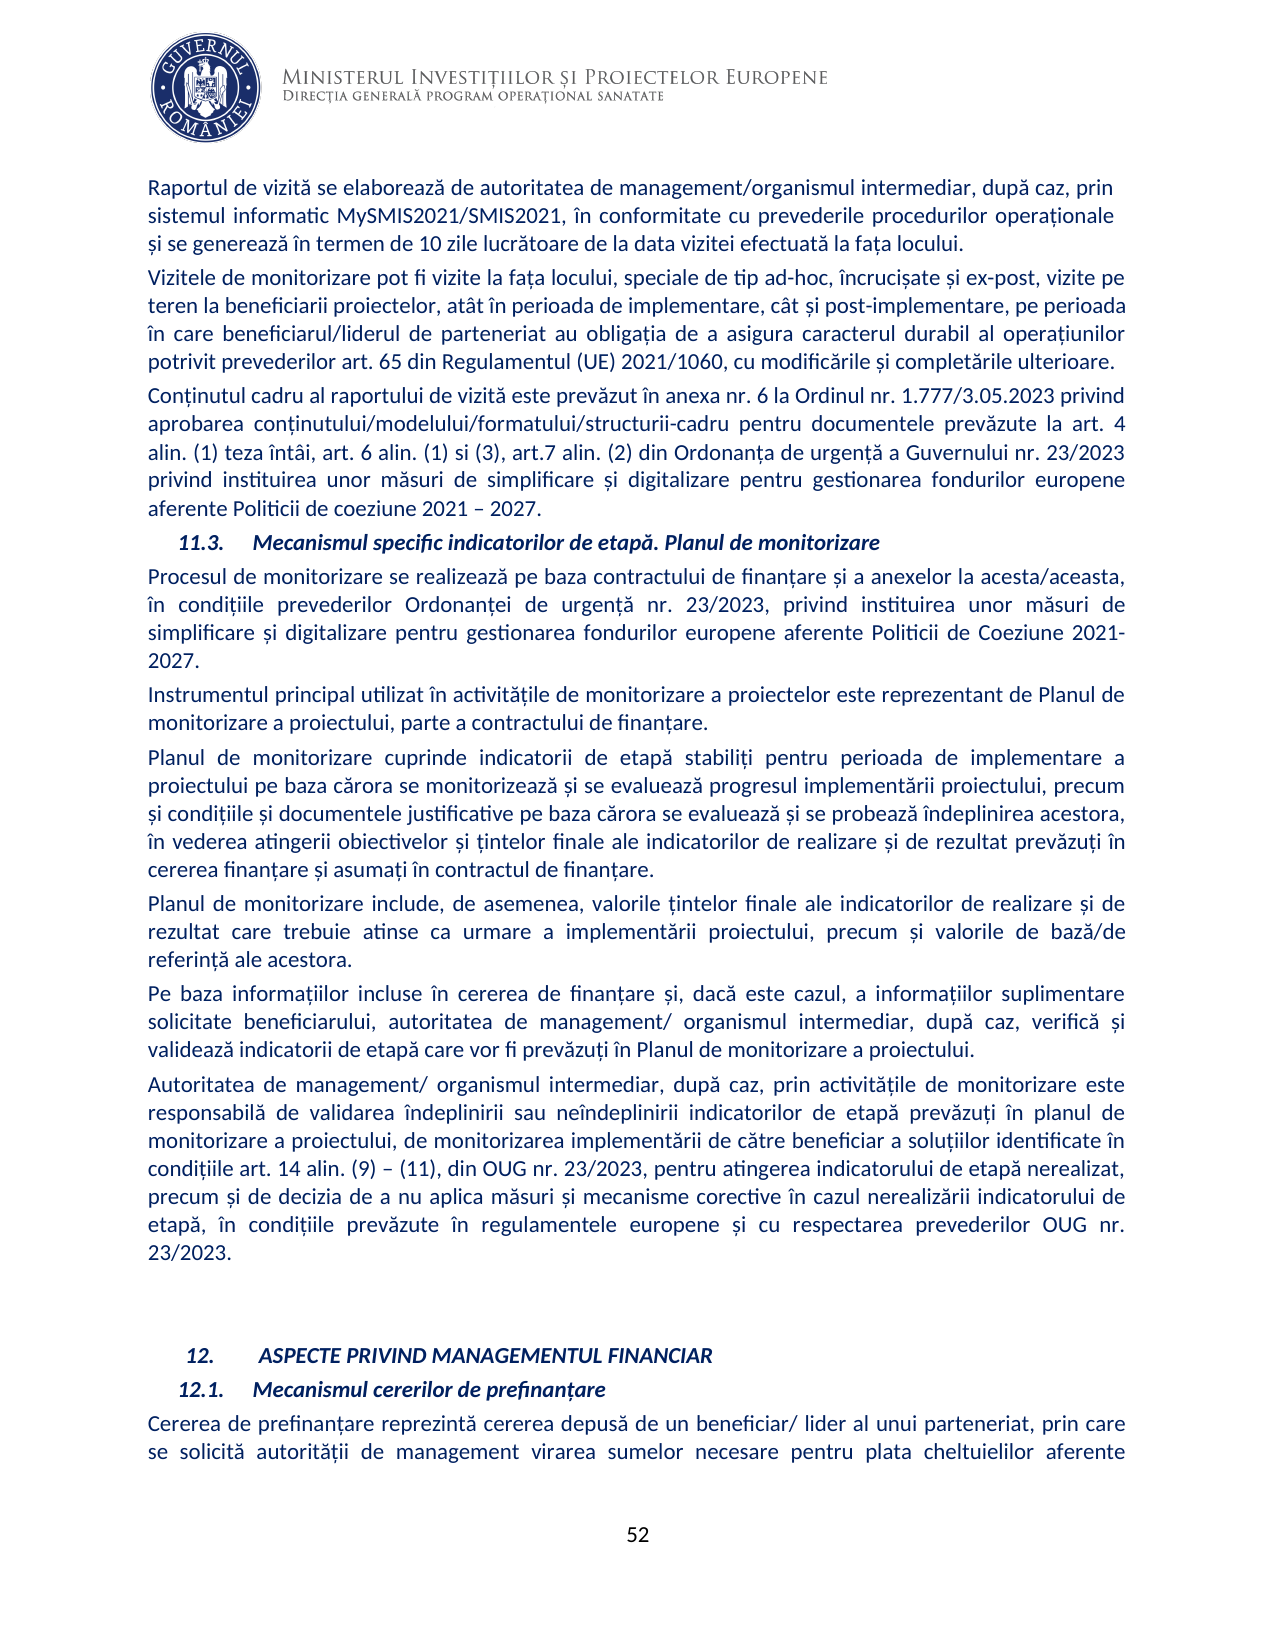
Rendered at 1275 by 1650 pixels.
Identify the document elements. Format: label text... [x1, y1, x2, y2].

text Conținutul cadru al raportului de vizită este prevăzut în anexa nr. 6 la Ordinul nr. 1.777/3.05.2023 privind aprobarea conținutului/modelului/formatului/structurii-cadru pentru documentele prevăzute la art. 4 alin. (1) teza întâi, art. 6 alin. (1) si (3), art.7 alin. (2) din Ordonanța de urgență a Guvernului nr. 23/2023 privind instituirea unor măsuri de simplificare și digitalizare pentru gestionarea fondurilor europene aferente Politicii de coeziune 2021 – 2027. [148, 382, 1127, 522]
text Vizitele de monitorizare pot fi vizite la fața locului, speciale de tip ad-hoc, încrucișate și ex-post, vizite pe teren la beneficiarii proiectelor, atât în perioada de implementare, cât şi post-implementare, pe perioada în care beneficiarul/liderul de parteneriat au obligația de a asigura caracterul durabil al operațiunilor potrivit prevederilor art. 65 din Regulamentul (UE) 2021/1060, cu modificările și completările ulterioare. [148, 263, 1127, 375]
list Mecanismul cererilor de prefinanțare [177, 1375, 1127, 1403]
text Instrumentul principal utilizat în activitățile de monitorizare a proiectelor este reprezentant de Planul de monitorizare a proiectului, parte a contractului de finanțare. [148, 681, 1127, 737]
text Raportul de vizită se elaborează de autoritatea de management/organismul intermediar, după caz, prin sistemul informatic MySMIS2021/SMIS2021, în conformitate cu prevederile procedurilor operaționale și se generează în termen de 10 zile lucrătoare de la data vizitei efectuată la fața locului. [148, 173, 1116, 257]
text Planul de monitorizare include, de asemenea, valorile țintelor finale ale indicatorilor de realizare și de rezultat care trebuie atinse ca urmare a implementării proiectului, precum și valorile de bază/de referință ale acestora. [148, 889, 1127, 973]
list ASPECTE PRIVIND MANAGEMENTUL FINANCIAR [185, 1341, 1127, 1369]
text Pe baza informațiilor incluse în cererea de finanțare și, dacă este cazul, a informațiilor suplimentare solicitate beneficiarului, autoritatea de management/ organismul intermediar, după caz, verifică și validează indicatorii de etapă care vor fi prevăzuți în Planul de monitorizare a proiectului. [148, 979, 1127, 1063]
text Planul de monitorizare cuprinde indicatorii de etapă stabiliți pentru perioada de implementare a proiectului pe baza cărora se monitorizează și se evaluează progresul implementării proiectului, precum și condițiile și documentele justificative pe baza cărora se evaluează și se probează îndeplinirea acestora, în vederea atingerii obiectivelor și țintelor finale ale indicatorilor de realizare și de rezultat prevăzuți în cererea finanțare și asumați în contractul de finanțare. [148, 743, 1127, 883]
picture [147, 29, 852, 145]
list Mecanismul specific indicatorilor de etapă. Planul de monitorizare [177, 528, 1127, 556]
text Autoritatea de management/ organismul intermediar, după caz, prin activitățile de monitorizare este responsabilă de validarea îndeplinirii sau neîndeplinirii indicatorilor de etapă prevăzuți în planul de monitorizare a proiectului, de monitorizarea implementării de către beneficiar a soluțiilor identificate în condițiile art. 14 alin. (9) – (11), din OUG nr. 23/2023, pentru atingerea indicatorului de etapă nerealizat, precum și de decizia de a nu aplica măsuri și mecanisme corective în cazul nerealizării indicatorului de etapă, în condițiile prevăzute în regulamentele europene și cu respectarea prevederilor OUG nr. 23/2023. [148, 1070, 1127, 1266]
text Procesul de monitorizare se realizează pe baza contractului de finanțare și a anexelor la acesta/aceasta, în condițiile prevederilor Ordonanței de urgență nr. 23/2023, privind instituirea unor măsuri de simplificare și digitalizare pentru gestionarea fondurilor europene aferente Politicii de Coeziune 2021-2027. [148, 562, 1127, 674]
